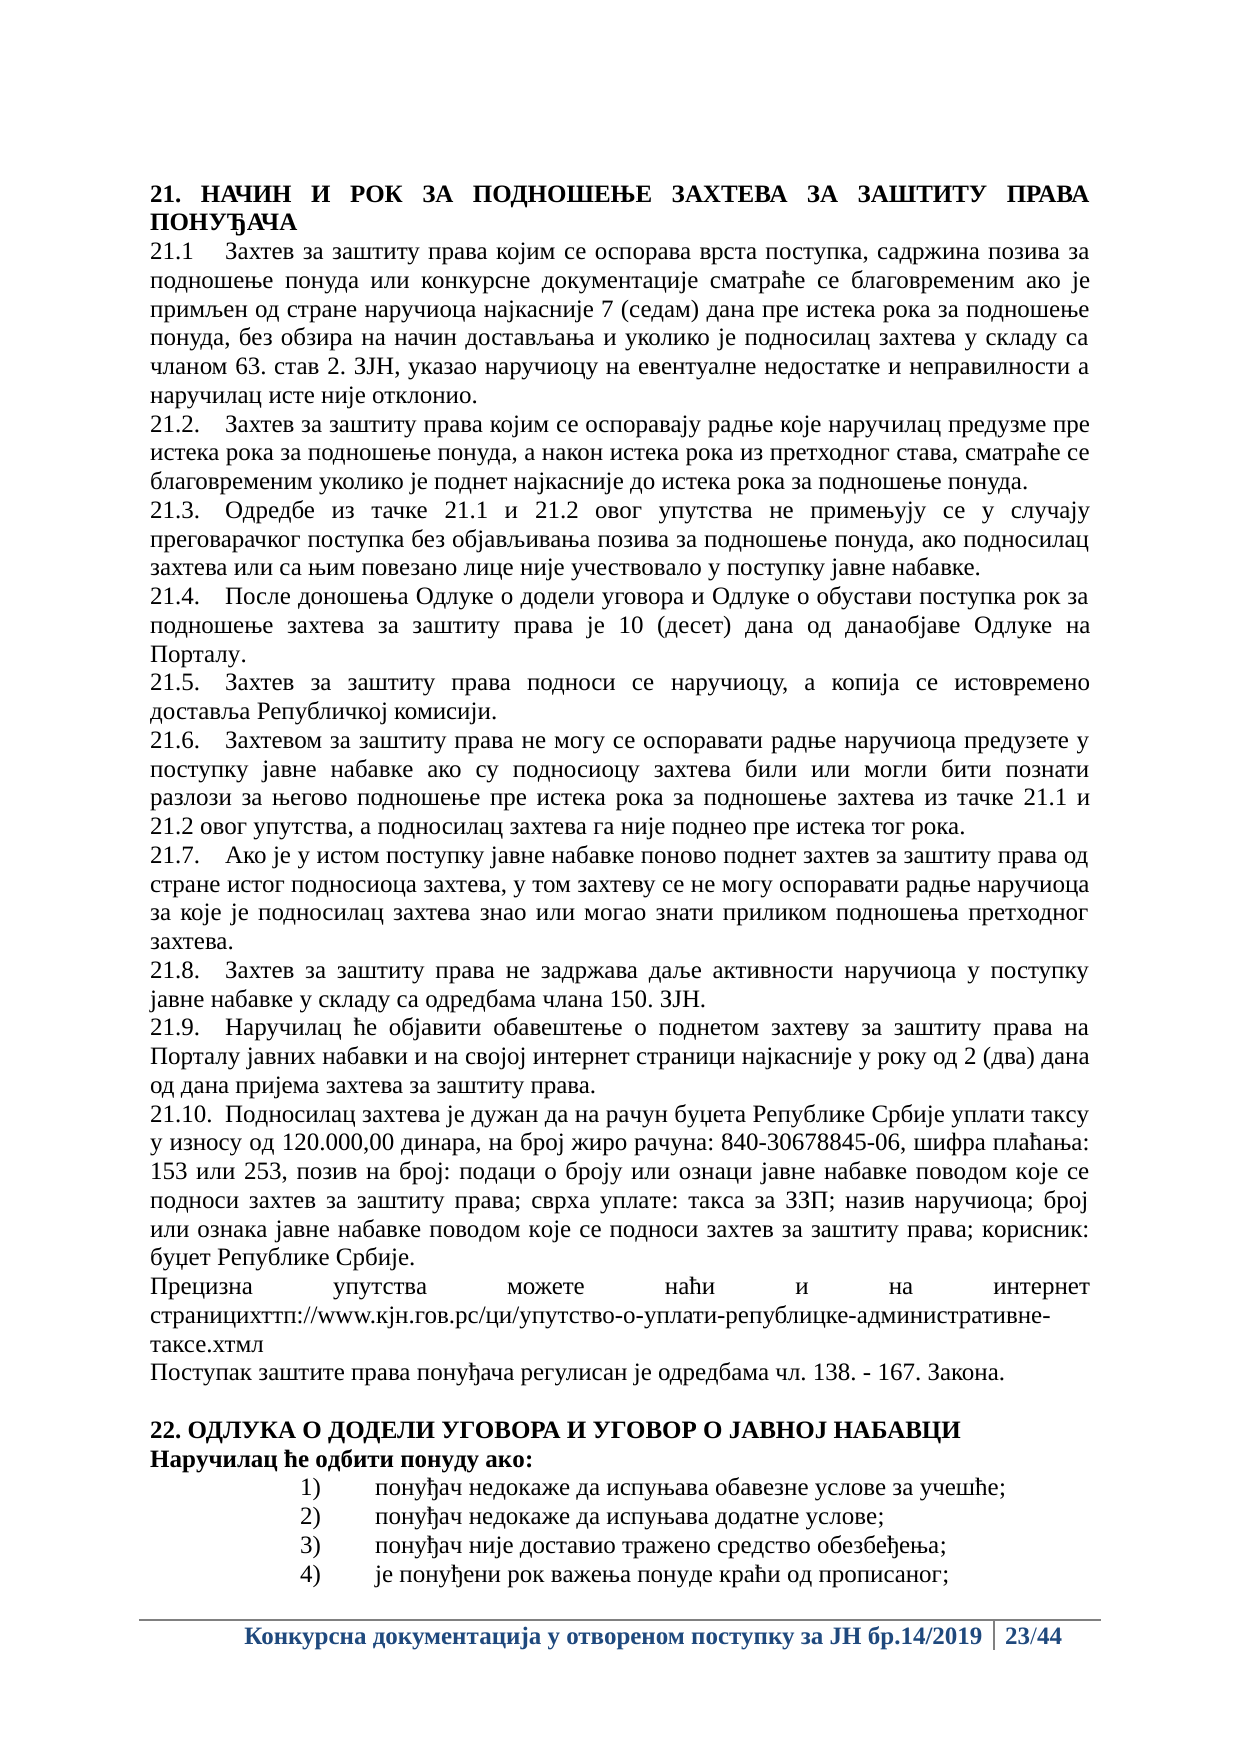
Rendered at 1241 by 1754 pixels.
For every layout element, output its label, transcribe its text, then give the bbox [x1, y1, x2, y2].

text 21.4. После доношења Одлуке о додели уговора и Одлуке о обустави поступка рок за подношење захтева за заштиту права је 10 (десет) дана од данаобјаве Одлуке на Порталу. [150, 581, 1090, 667]
text Наручилац ће одбити понуду ако: [150, 1444, 1090, 1472]
text 21.5. Захтев за заштиту права подноси се наручиоцу, а копија се истовремено доставља Републичкој комисији. [150, 667, 1090, 725]
text 4) је понуђени рок важења понуде краћи од прописаног; [225, 1559, 1090, 1587]
text 21.7. Ако је у истом поступку јавне набавке поново поднет захтев за заштиту права од стране истог подносиоца захтева, у том захтеву се не могу оспоравати радње наручиоца за које је подносилац захтева знао или могао знати приликом подношења претходног захтева. [150, 840, 1090, 955]
text 21.6. Захтевом за заштиту права не могу се оспоравати радње наручиоца предузете у поступку јавне набавке ако су подносиоцу захтева били или могли бити познати разлози за његово подношење пре истека рока за подношење захтева из тачке 21.1 и 21.2 овог упутства, а подносилац захтева га није поднео пре истека тог рока. [150, 725, 1090, 840]
text 2) понуђач недокаже да испуњава додатне услове; [225, 1501, 1090, 1530]
text 21.2. Захтев за заштиту права којим се оспоравају радње које наручилац предузме пре истека рока за подношење понуда, а након истека рока из претходног става, сматраће се благовременим уколико је поднет најкасније до истека рока за подношење понуда. [150, 409, 1090, 495]
text 21.8. Захтев за заштиту права не задржава даље активности наручиоца у поступку јавне набавке у складу са одредбама члана 150. ЗЈН. [150, 955, 1090, 1012]
text Поступак заштите права понуђача регулисан је одредбама чл. 138. - 167. Закона. [150, 1357, 1090, 1386]
text 21.9. Наручилац ће објавити обавештење о поднетом захтеву за заштиту права на Порталу јавних набавки и на својој интернет страници најкасније у року од 2 (два) дана од дана пријема захтева за заштиту права. [150, 1012, 1090, 1099]
text 21.3. Одредбе из тачке 21.1 и 21.2 овог упутства не примењују се у случају преговарачког поступка без објављивања позива за подношење понуда, ако подносилац захтева или са њим повезано лице није учествовало у поступку јавне набавке. [150, 495, 1090, 581]
text 22. ОДЛУКА О ДОДЕЛИ УГОВОРА И УГОВОР О ЈАВНОЈ НАБАВЦИ [150, 1415, 1090, 1444]
text 3) понуђач није доставио тражено средство обезбеђења; [225, 1530, 1090, 1559]
text 21. НАЧИН И РОК ЗА ПОДНОШЕЊЕ ЗАХТЕВА ЗА ЗАШТИТУ ПРАВА ПОНУЂАЧА [150, 179, 1090, 236]
text 21.10. Подносилац захтева је дужан да на рачун буџета Републике Србије уплати таксу у износу од 120.000,00 динара, на број жиро рачуна: 840-30678845-06, шифра плаћања: 153 или 253, позив на број: подаци о броју или ознаци јавне набавке поводом које се подноси захтев за заштиту права; сврха уплате: такса за ЗЗП; назив наручиоца; број или ознака јавне набавке поводом које се подноси захтев за заштиту права; корисник: буџет Републике Србије. [150, 1099, 1090, 1271]
text 1) понуђач недокаже да испуњава обавезне услове за учешће; [225, 1472, 1090, 1501]
text Прецизна упутства можете наћи и на интернет страницихттп://www.кјн.гов.рс/ци/упутство-о-уплати-републицке-административне-таксе.хтмл [150, 1271, 1090, 1357]
text 21.1 Захтев за заштиту права којим се оспорава врста поступка, садржина позива за подношење понуда или конкурсне документације сматраће се благовременим ако је примљен од стране наручиоца најкасније 7 (седам) дана пре истека рока за подношење понуда, без обзира на начин достављања и уколико је подносилац захтева у складу са чланом 63. став 2. ЗЈН, указао наручиоцу на евентуалне недостатке и неправилности а наручилац исте није отклонио. [150, 236, 1090, 409]
